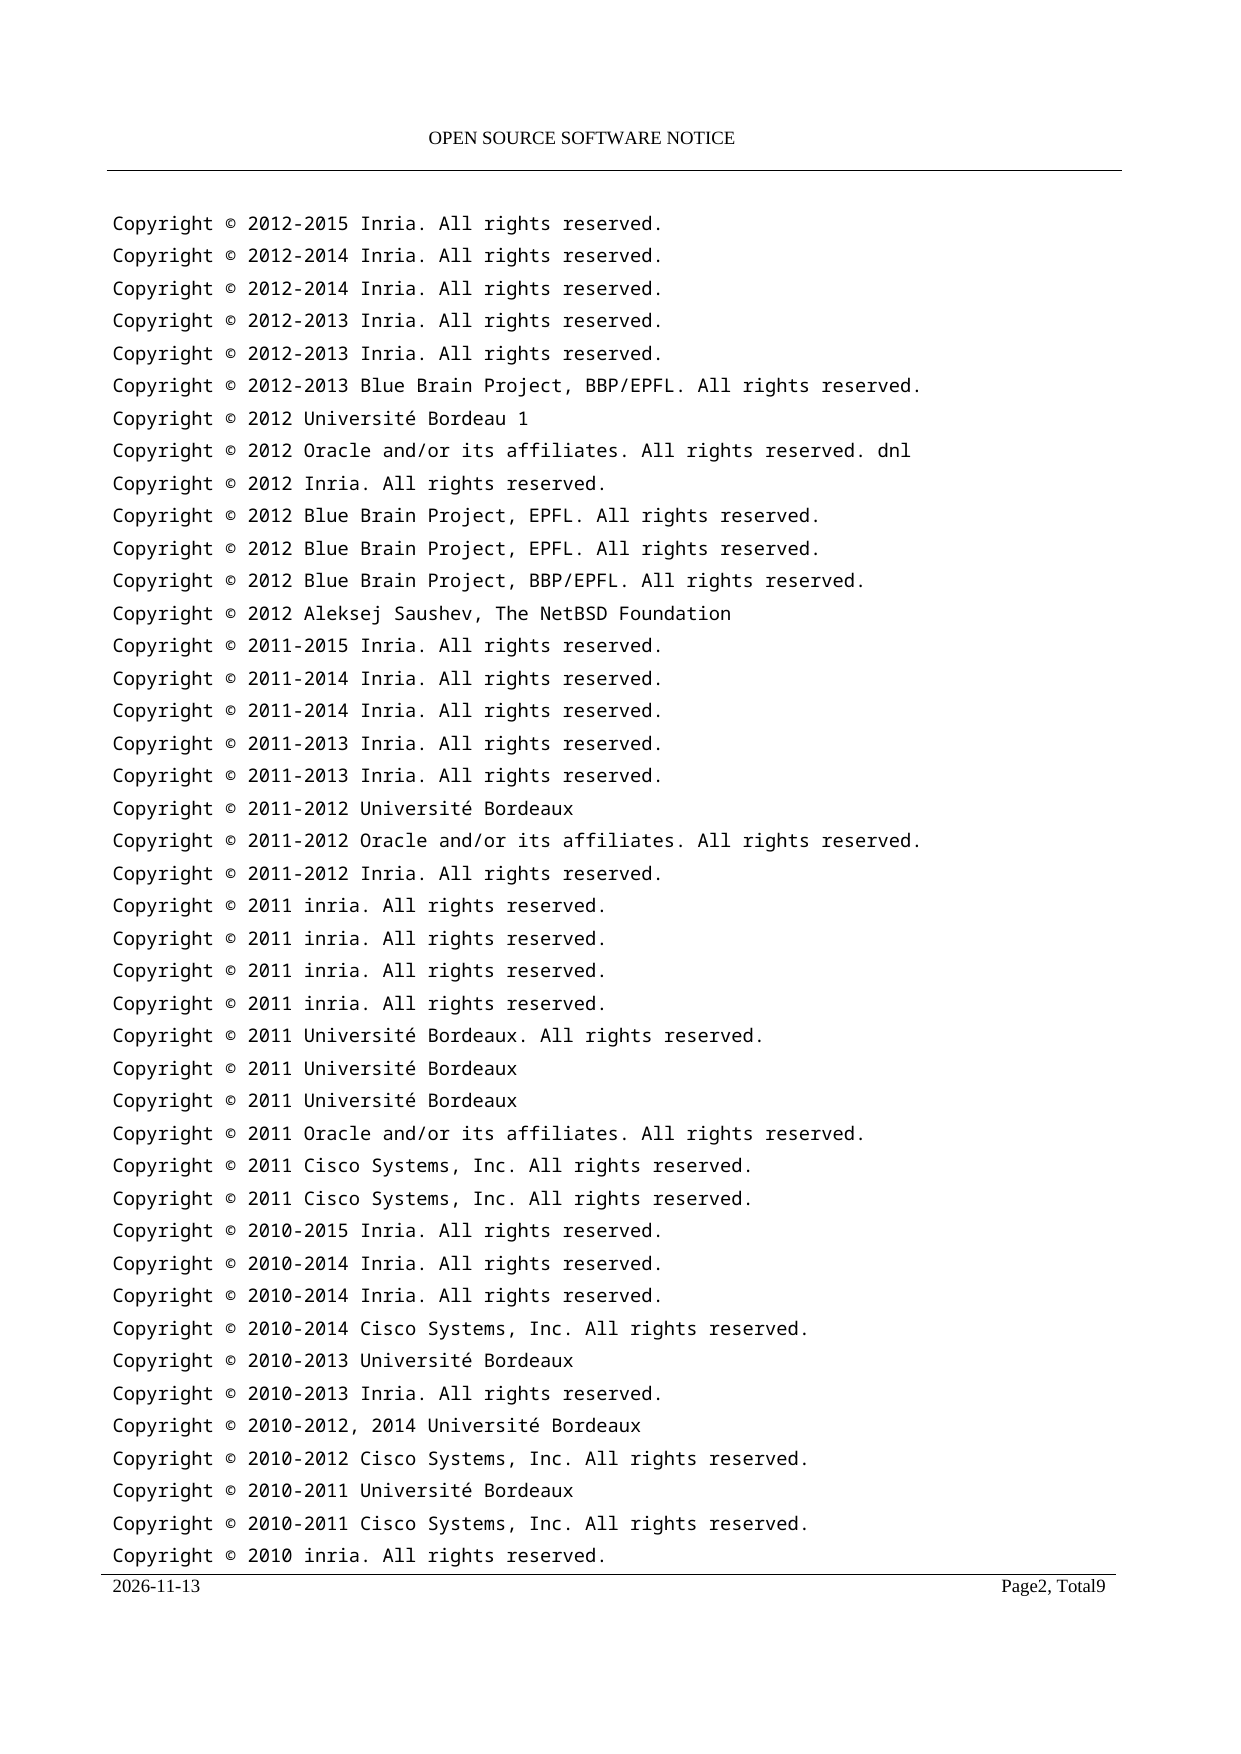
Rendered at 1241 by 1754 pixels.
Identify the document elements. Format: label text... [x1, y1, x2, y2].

text Copyright © 2011 Cisco Systems, Inc. All rights reserved. [112, 1181, 1128, 1214]
text Copyright © 2011-2012 Oracle and/or its affiliates. All rights reserved. [112, 824, 1128, 856]
text Copyright © 2012 Blue Brain Project, EPFL. All rights reserved. [112, 499, 1128, 531]
text Copyright © 2012 Oracle and/or its affiliates. All rights reserved. dnl [112, 434, 1128, 466]
text Copyright © 2010-2013 Inria. All rights reserved. [112, 1376, 1128, 1409]
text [112, 1539, 1128, 1571]
text Copyright © 2011-2015 Inria. All rights reserved. [112, 629, 1128, 661]
text Copyright © 2011 inria. All rights reserved. [112, 986, 1128, 1019]
text Copyright © 2012 Université Bordeau 1 [112, 401, 1128, 434]
text Copyright © 2011-2014 Inria. All rights reserved. [112, 694, 1128, 726]
text Copyright © 2012 Blue Brain Project, BBP/EPFL. All rights reserved. [112, 564, 1128, 596]
text Copyright © 2010-2015 Inria. All rights reserved. [112, 1214, 1128, 1246]
text Copyright © 2010-2011 Université Bordeaux [112, 1474, 1128, 1506]
text Copyright © 2011-2013 Inria. All rights reserved. [112, 759, 1128, 791]
text Copyright © 2011 Université Bordeaux. All rights reserved. [112, 1019, 1128, 1051]
text Copyright © 2012-2013 Inria. All rights reserved. [112, 304, 1128, 336]
text Copyright © 2011 inria. All rights reserved. [112, 889, 1128, 921]
text Copyright © 2010-2014 Cisco Systems, Inc. All rights reserved. [112, 1311, 1128, 1344]
text Copyright © 2011 Cisco Systems, Inc. All rights reserved. [112, 1149, 1128, 1181]
text Copyright © 2011-2013 Inria. All rights reserved. [112, 726, 1128, 759]
text Copyright © 2012-2014 Inria. All rights reserved. [112, 271, 1128, 304]
text Copyright © 2011 Oracle and/or its affiliates. All rights reserved. [112, 1116, 1128, 1149]
text Copyright © 2011-2012 Inria. All rights reserved. [112, 856, 1128, 889]
text Copyright © 2011 Université Bordeaux [112, 1051, 1128, 1084]
text Copyright © 2012-2013 Blue Brain Project, BBP/EPFL. All rights reserved. [112, 369, 1128, 401]
text Copyright © 2010-2014 Inria. All rights reserved. [112, 1246, 1128, 1279]
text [112, 206, 1128, 239]
text Copyright © 2012-2013 Inria. All rights reserved. [112, 336, 1128, 369]
text Copyright © 2012-2014 Inria. All rights reserved. [112, 239, 1128, 271]
text Copyright © 2011-2012 Université Bordeaux [112, 791, 1128, 824]
text Copyright © 2012 Blue Brain Project, EPFL. All rights reserved. [112, 531, 1128, 564]
text Copyright © 2011 Université Bordeaux [112, 1084, 1128, 1116]
text Copyright © 2010-2012 Cisco Systems, Inc. All rights reserved. [112, 1441, 1128, 1474]
text Copyright © 2011-2014 Inria. All rights reserved. [112, 661, 1128, 694]
text Copyright © 2012 Aleksej Saushev, The NetBSD Foundation [112, 596, 1128, 629]
text Copyright © 2011 inria. All rights reserved. [112, 921, 1128, 954]
text Copyright © 2010-2014 Inria. All rights reserved. [112, 1279, 1128, 1311]
text Copyright © 2012 Inria. All rights reserved. [112, 466, 1128, 499]
text Copyright © 2010-2011 Cisco Systems, Inc. All rights reserved. [112, 1506, 1128, 1539]
text Copyright © 2010-2012, 2014 Université Bordeaux [112, 1409, 1128, 1441]
text Copyright © 2011 inria. All rights reserved. [112, 954, 1128, 986]
text Copyright © 2010-2013 Université Bordeaux [112, 1344, 1128, 1376]
